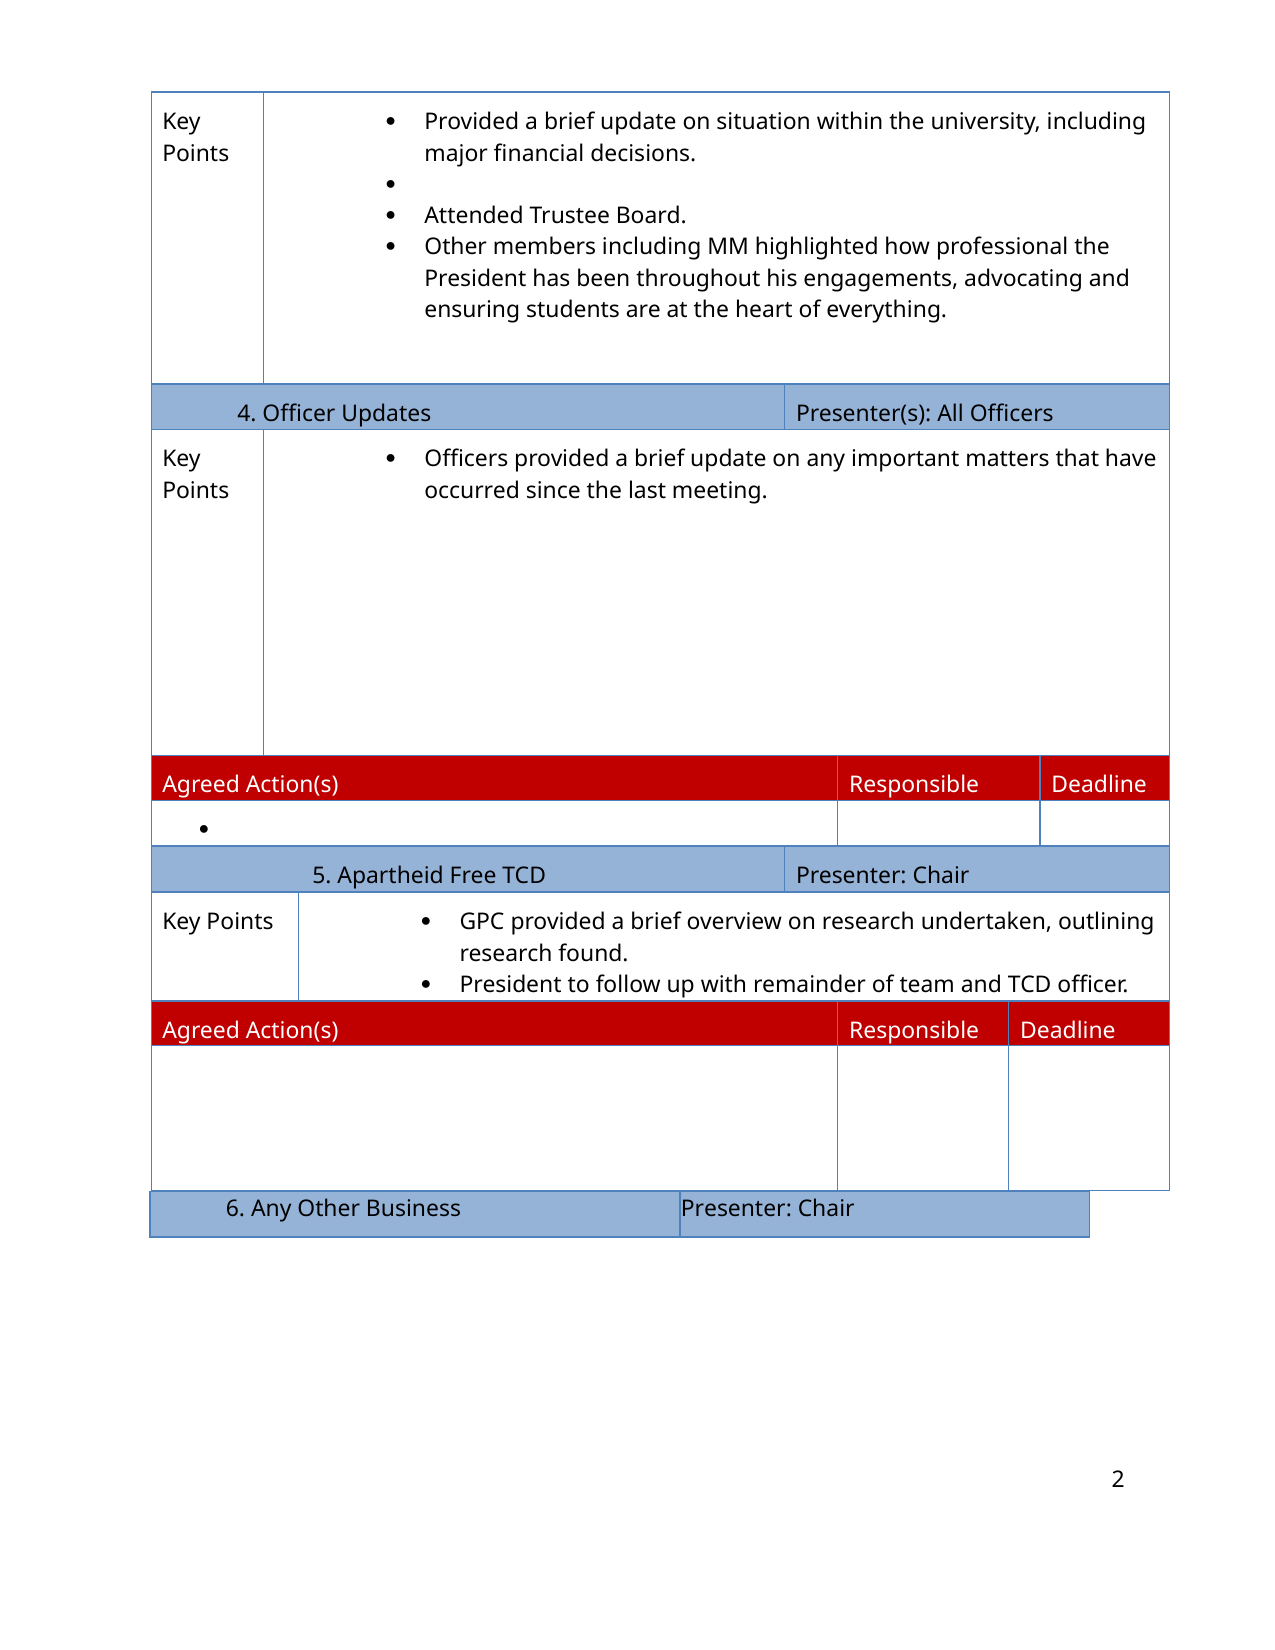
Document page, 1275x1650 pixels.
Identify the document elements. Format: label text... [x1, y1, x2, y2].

table_cell [838, 801, 1039, 845]
table_cell [1009, 1046, 1169, 1190]
table_header 6. Any Other Business [151, 1192, 679, 1236]
table_cell Provided a brief update on situation within the university, including major financial decisions. Attended Trustee Board. Other members including MM highlighted how professional the President has been throughout his engagements, advocating and ensuring students are at the heart of everything. [264, 93, 1169, 383]
table_cell Key Points [152, 93, 263, 383]
table_cell Presenter: Chair [785, 847, 1169, 891]
table_cell Deadline [1009, 1002, 1169, 1045]
table_cell Agreed Action(s) [152, 1002, 837, 1045]
table_cell GPC provided a brief overview on research undertaken, outlining research found. President to follow up with remainder of team and TCD officer. [299, 893, 1169, 999]
table_cell Deadline [1041, 756, 1169, 800]
table_cell Key Points [152, 893, 298, 999]
table_cell Officers provided a brief update on any important matters that have occurred since the last meeting. [264, 430, 1169, 755]
table_header Presenter: Chair [681, 1192, 1089, 1236]
table_cell Agreed Action(s) [152, 756, 837, 800]
table_cell [838, 1046, 1008, 1190]
table_cell [152, 1046, 837, 1190]
table_cell 4. Officer Updates [152, 385, 784, 429]
table_cell 5. Apartheid Free TCD [152, 847, 784, 891]
table_cell Responsible [838, 756, 1039, 800]
table_cell Presenter(s): All Officers [785, 385, 1169, 429]
table_cell Key Points [152, 430, 263, 755]
table_cell [1041, 801, 1169, 845]
table_cell [152, 801, 837, 845]
table_cell Responsible [838, 1002, 1008, 1045]
